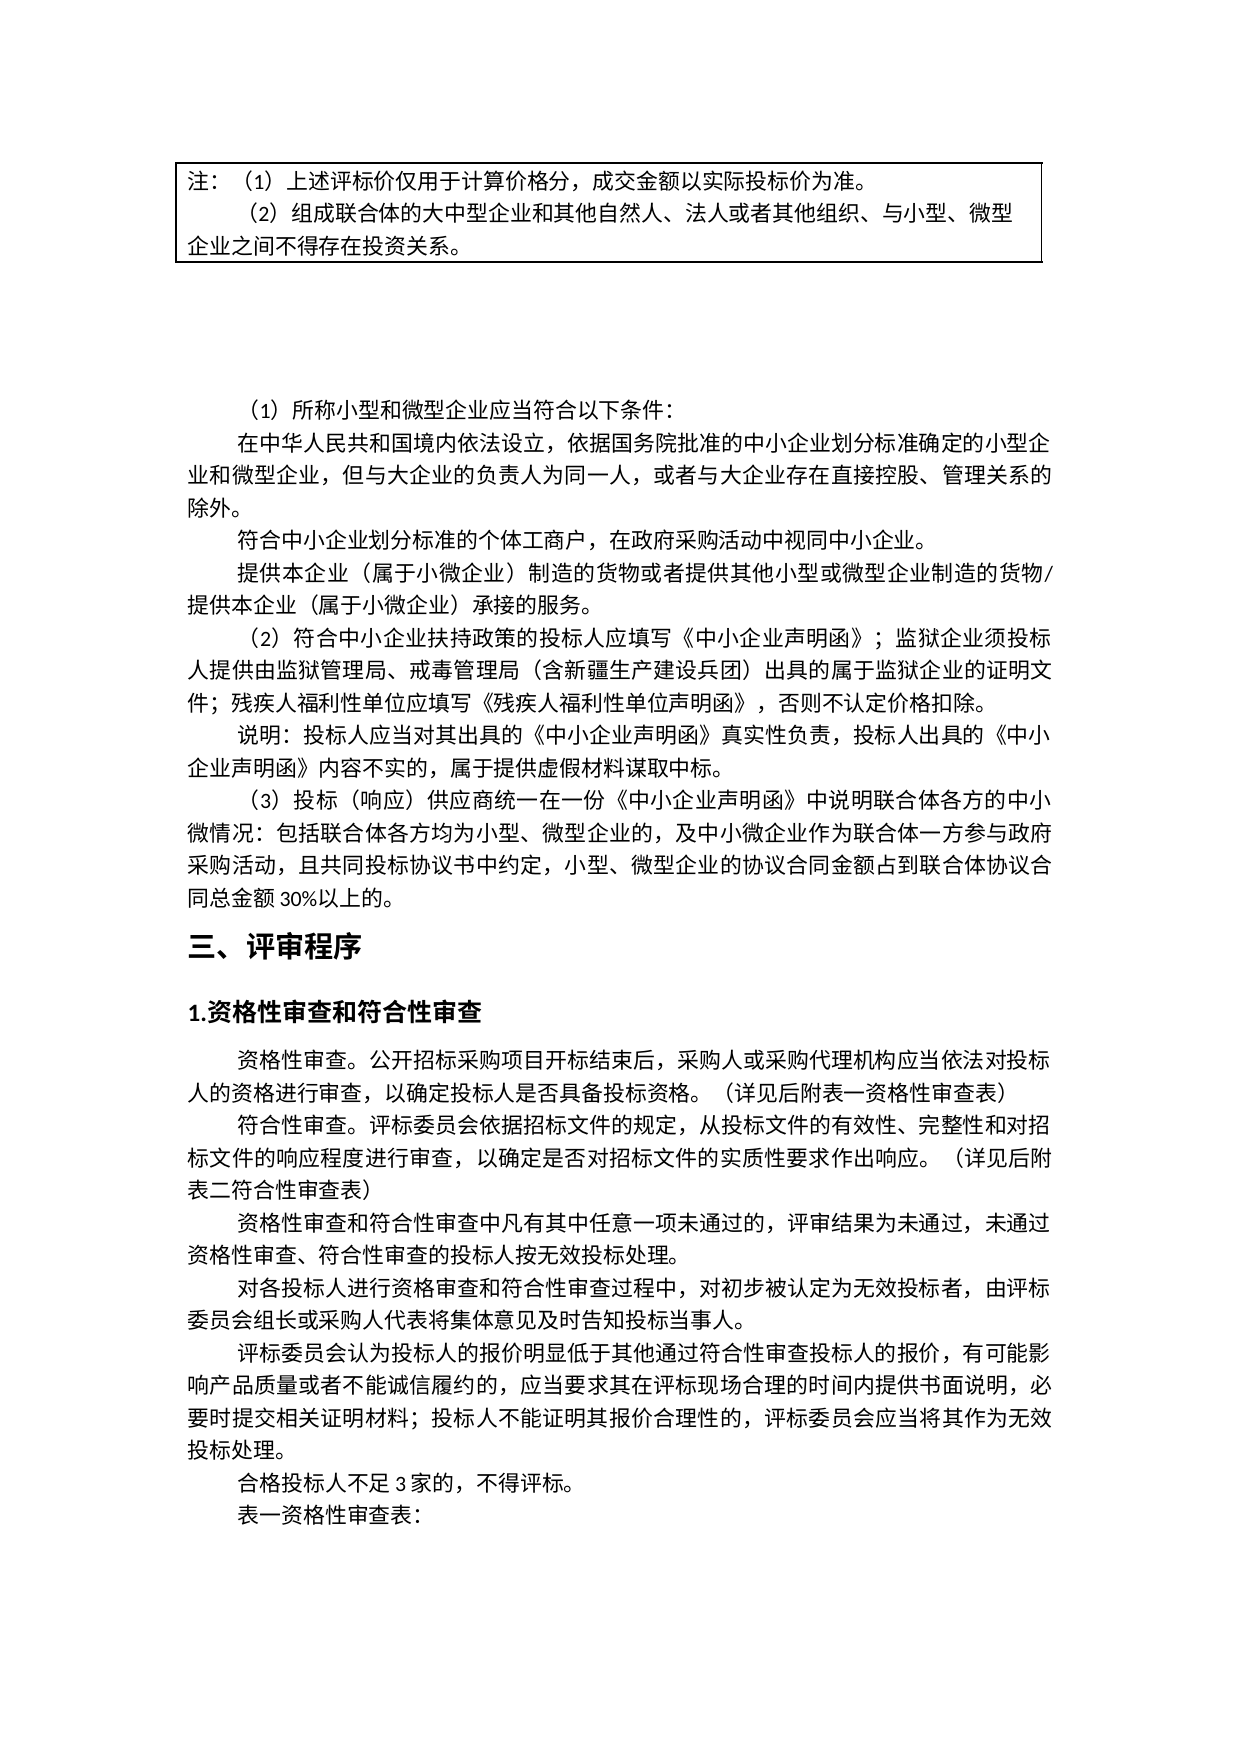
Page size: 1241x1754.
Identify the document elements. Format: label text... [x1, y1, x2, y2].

text 说明：投标人应当对其出具的《中小企业声明函》真实性负责，投标人出具的《中小企业声明函》内容不实的，属于提供虚假材料谋取中标。 [187, 718, 1053, 783]
text （2）符合中小企业扶持政策的投标人应填写《中小企业声明函》；监狱企业须投标人提供由监狱管理局、戒毒管理局（含新疆生产建设兵团）出具的属于监狱企业的证明文件；残疾人福利性单位应填写《残疾人福利性单位声明函》，否则不认定价格扣除。 [187, 620, 1053, 718]
text 合格投标人不足3家的，不得评标。 [187, 1465, 1053, 1498]
text 符合性审查。评标委员会依据招标文件的规定，从投标文件的有效性、完整性和对招标文件的响应程度进行审查，以确定是否对招标文件的实质性要求作出响应。（详见后附表二符合性审查表） [187, 1108, 1053, 1205]
text 在中华人民共和国境内依法设立，依据国务院批准的中小企业划分标准确定的小型企业和微型企业，但与大企业的负责人为同一人，或者与大企业存在直接控股、管理关系的除外。 [187, 425, 1053, 523]
text 评标委员会认为投标人的报价明显低于其他通过符合性审查投标人的报价，有可能影响产品质量或者不能诚信履约的，应当要求其在评标现场合理的时间内提供书面说明，必要时提交相关证明材料；投标人不能证明其报价合理性的，评标委员会应当将其作为无效投标处理。 [187, 1335, 1053, 1465]
text 三、评审程序 [187, 913, 1053, 978]
text （1）所称小型和微型企业应当符合以下条件： [187, 393, 1053, 425]
text （3）投标（响应）供应商统一在一份《中小企业声明函》中说明联合体各方的中小微情况：包括联合体各方均为小型、微型企业的，及中小微企业作为联合体一方参与政府采购活动，且共同投标协议书中约定，小型、微型企业的协议合同金额占到联合体协议合同总金额30%以上的。 [187, 783, 1053, 913]
text 提供本企业（属于小微企业）制造的货物或者提供其他小型或微型企业制造的货物/提供本企业（属于小微企业）承接的服务。 [187, 555, 1053, 620]
text 表一资格性审查表： [187, 1498, 1053, 1530]
text 符合中小企业划分标准的个体工商户，在政府采购活动中视同中小企业。 [187, 523, 1053, 555]
table_cell 注：（1）上述评标价仅用于计算价格分，成交金额以实际投标价为准。 （2）组成联合体的大中型企业和其他自然人、法人或者其他组织、与小型、微型企业之间不得存在投资关系。 [177, 164, 1041, 261]
text 对各投标人进行资格审查和符合性审查过程中，对初步被认定为无效投标者，由评标委员会组长或采购人代表将集体意见及时告知投标当事人。 [187, 1270, 1053, 1335]
text 资格性审查和符合性审查中凡有其中任意一项未通过的，评审结果为未通过，未通过资格性审查、符合性审查的投标人按无效投标处理。 [187, 1205, 1053, 1270]
text 1.资格性审查和符合性审查 [187, 978, 1053, 1043]
text 资格性审查。公开招标采购项目开标结束后，采购人或采购代理机构应当依法对投标人的资格进行审查，以确定投标人是否具备投标资格。（详见后附表一资格性审查表） [187, 1043, 1053, 1108]
